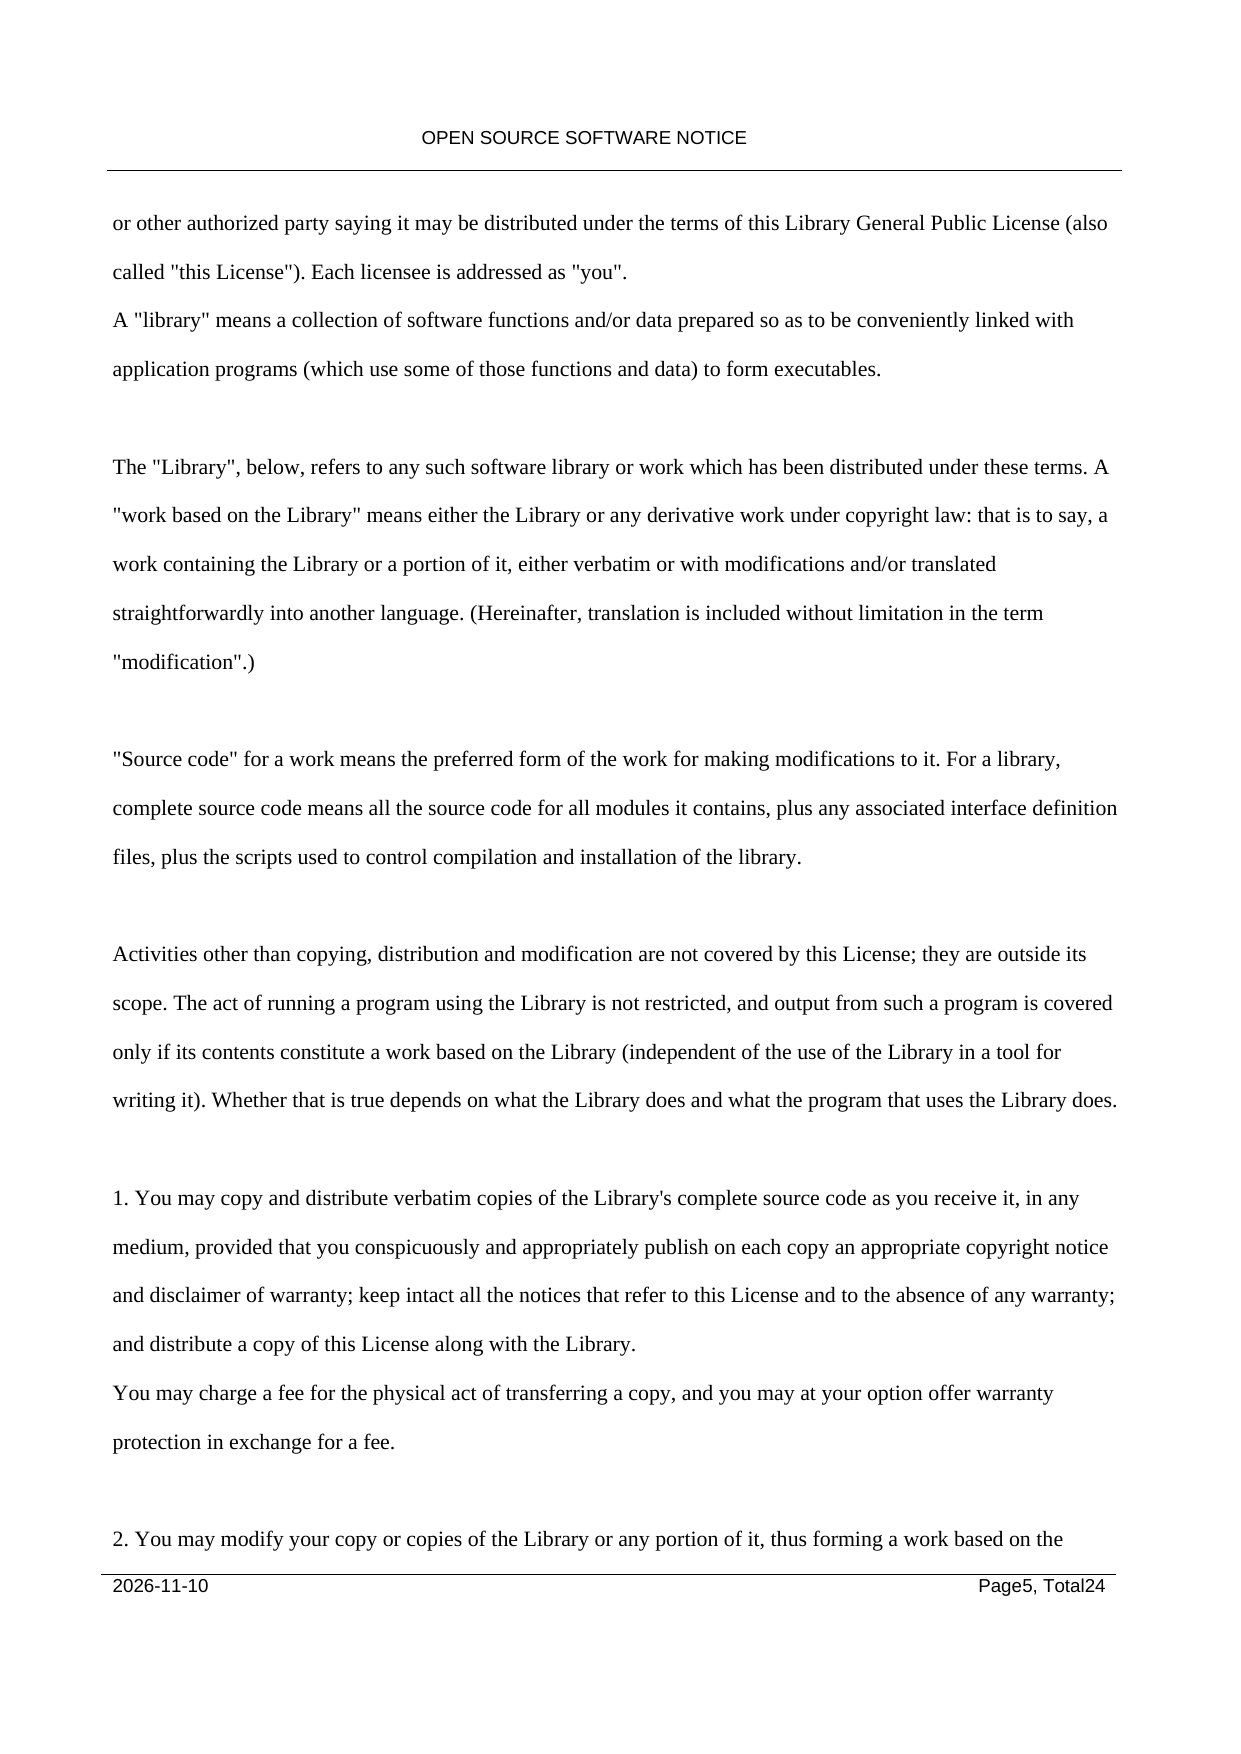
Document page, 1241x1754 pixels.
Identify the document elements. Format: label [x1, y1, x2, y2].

text [112, 206, 1128, 1555]
